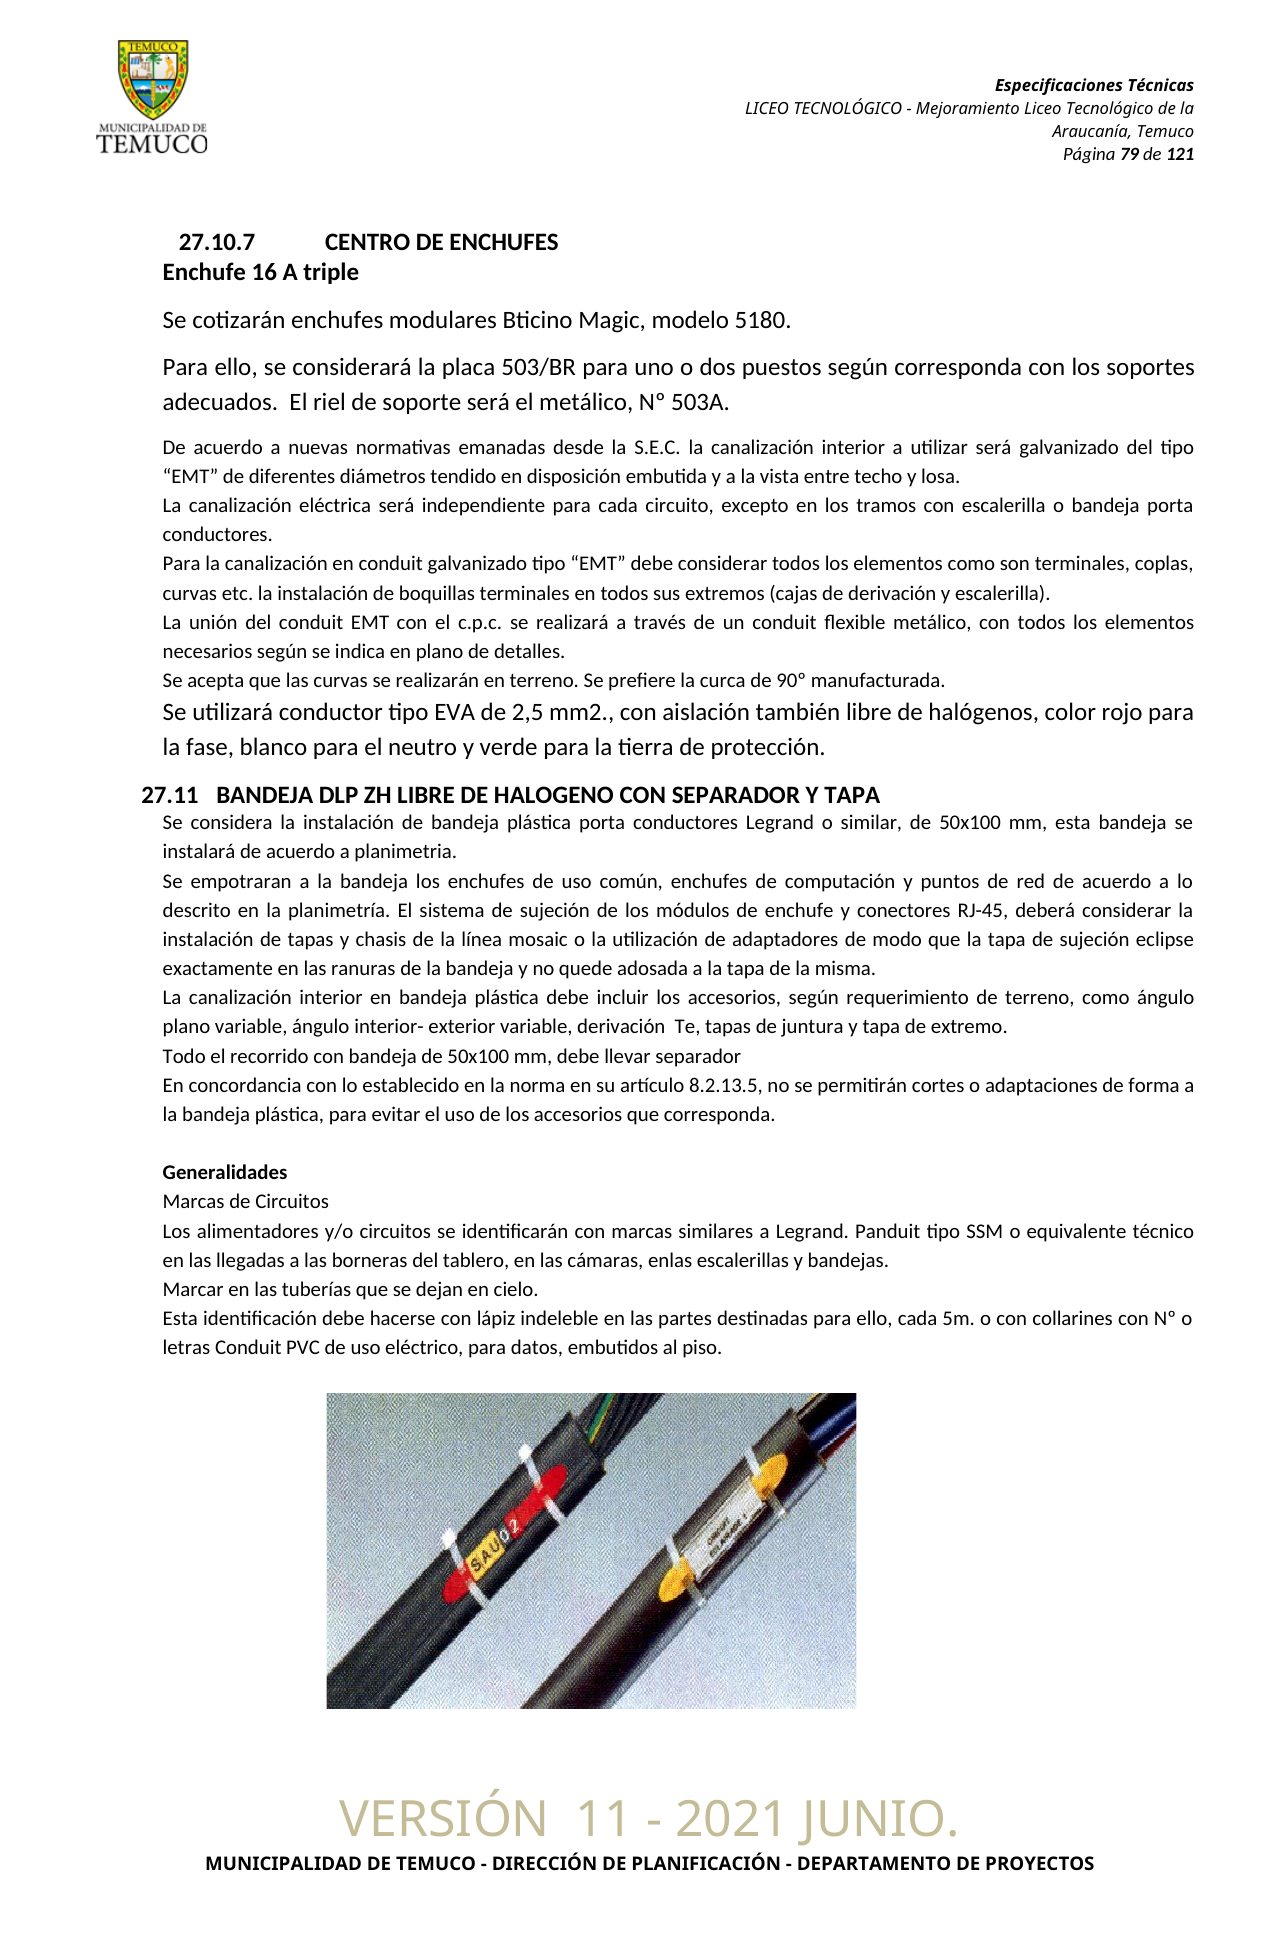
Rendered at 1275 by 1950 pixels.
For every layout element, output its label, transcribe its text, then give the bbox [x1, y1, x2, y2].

text Generalidades [162, 1159, 1196, 1185]
text Para ello, se considerará la placa 503/BR para uno o dos puestos según corresponda con los soportes adecuados. El riel de soporte será el metálico, Nº 503A. [162, 351, 1196, 417]
text La unión del conduit EMT con el c.p.c. se realizará a través de un conduit flexible metálico, con todos los elementos necesarios según se indica en plano de detalles. [162, 609, 1196, 663]
text Los alimentadores y/o circuitos se identificarán con marcas similares a Legrand. Panduit tipo SSM o equivalente técnico en las llegadas a las borneras del tablero, en las cámaras, enlas escalerillas y bandejas. [162, 1218, 1196, 1272]
picture [94, 38, 207, 157]
text En concordancia con lo establecido en la norma en su artículo 8.2.13.5, no se permitirán cortes o adaptaciones de forma a la bandeja plástica, para evitar el uso de los accesorios que corresponda. [162, 1072, 1196, 1127]
text La canalización interior en bandeja plástica debe incluir los accesorios, según requerimiento de terreno, como ángulo plano variable, ángulo interior- exterior variable, derivación Te, tapas de juntura y tapa de extremo. [162, 984, 1196, 1039]
text Se cotizarán enchufes modulares Bticino Magic, modelo 5180. [162, 304, 1196, 334]
subtitle 27.10.7 CENTRO DE ENCHUFES [178, 226, 1196, 256]
text Marcar en las tuberías que se dejan en cielo. [162, 1276, 1196, 1302]
text Marcas de Circuitos [162, 1189, 1196, 1214]
text Esta identificación debe hacerse con lápiz indeleble en las partes destinadas para ello, cada 5m. o con collarines con Nº o letras Conduit PVC de uso eléctrico, para datos, embutidos al piso. [162, 1305, 1196, 1360]
text Se acepta que las curvas se realizarán en terreno. Se prefiere la curca de 90º manufacturada. [162, 667, 1196, 693]
text Enchufe 16 A triple [103, 256, 1196, 287]
text Todo el recorrido con bandeja de 50x100 mm, debe llevar separador [162, 1043, 1196, 1068]
text Se utilizará conductor tipo EVA de 2,5 mm2., con aislación también libre de halógenos, color rojo para la fase, blanco para el neutro y verde para la tierra de protección. [162, 696, 1196, 762]
text Se empotraran a la bandeja los enchufes de uso común, enchufes de computación y puntos de red de acuerdo a lo descrito en la planimetría. El sistema de sujeción de los módulos de enchufe y conectores RJ-45, deberá considerar la instalación de tapas y chasis de la línea mosaic o la utilización de adaptadores de modo que la tapa de sujeción eclipse exactamente en las ranuras de la bandeja y no quede adosada a la tapa de la misma. [162, 868, 1196, 981]
picture [326, 1393, 857, 1709]
text La canalización eléctrica será independiente para cada circuito, excepto en los tramos con escalerilla o bandeja porta conductores. [162, 492, 1196, 547]
subtitle BANDEJA DLP ZH LIBRE DE HALOGENO CON SEPARADOR Y TAPA [141, 779, 1196, 809]
text Se considera la instalación de bandeja plástica porta conductores Legrand o similar, de 50x100 mm, esta bandeja se instalará de acuerdo a planimetria. [162, 809, 1196, 864]
